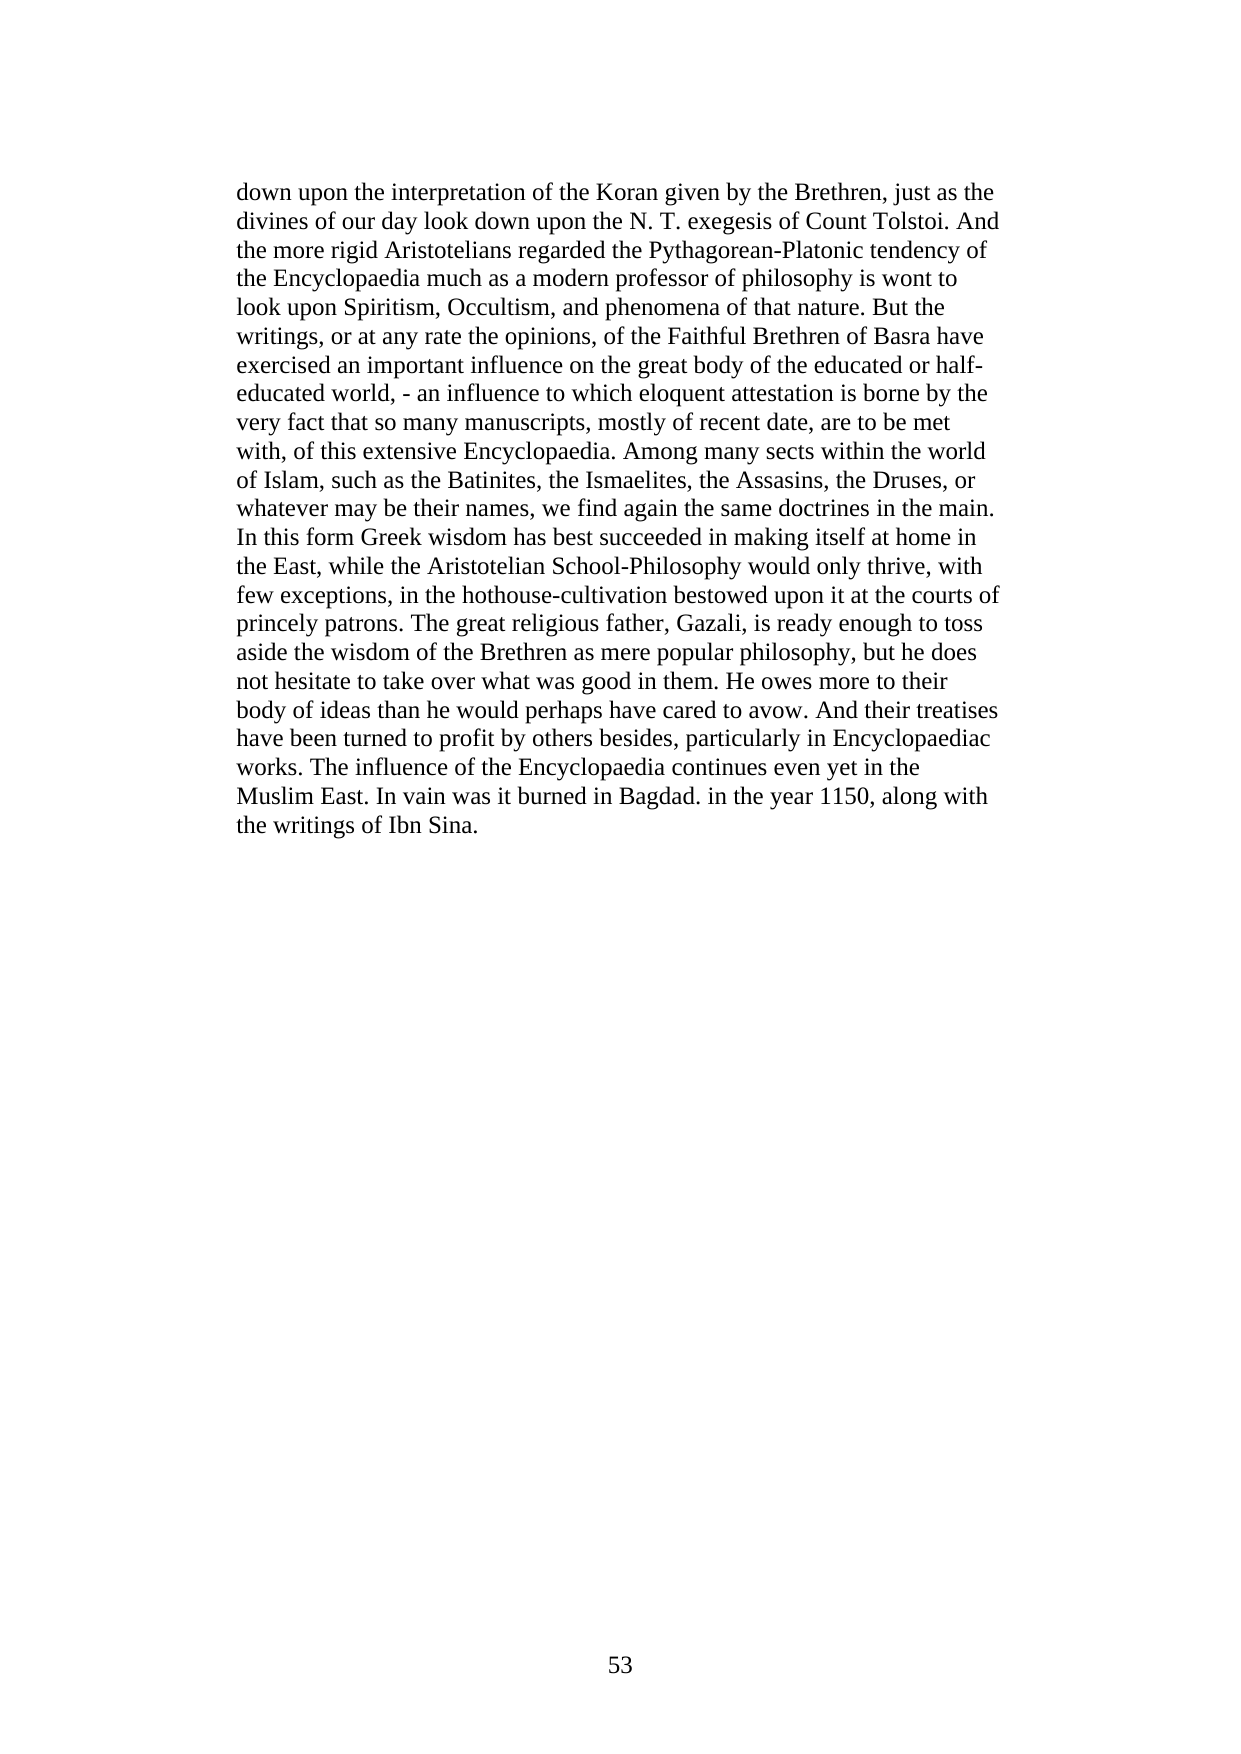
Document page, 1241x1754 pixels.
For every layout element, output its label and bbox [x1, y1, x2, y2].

text [236, 177, 1004, 838]
